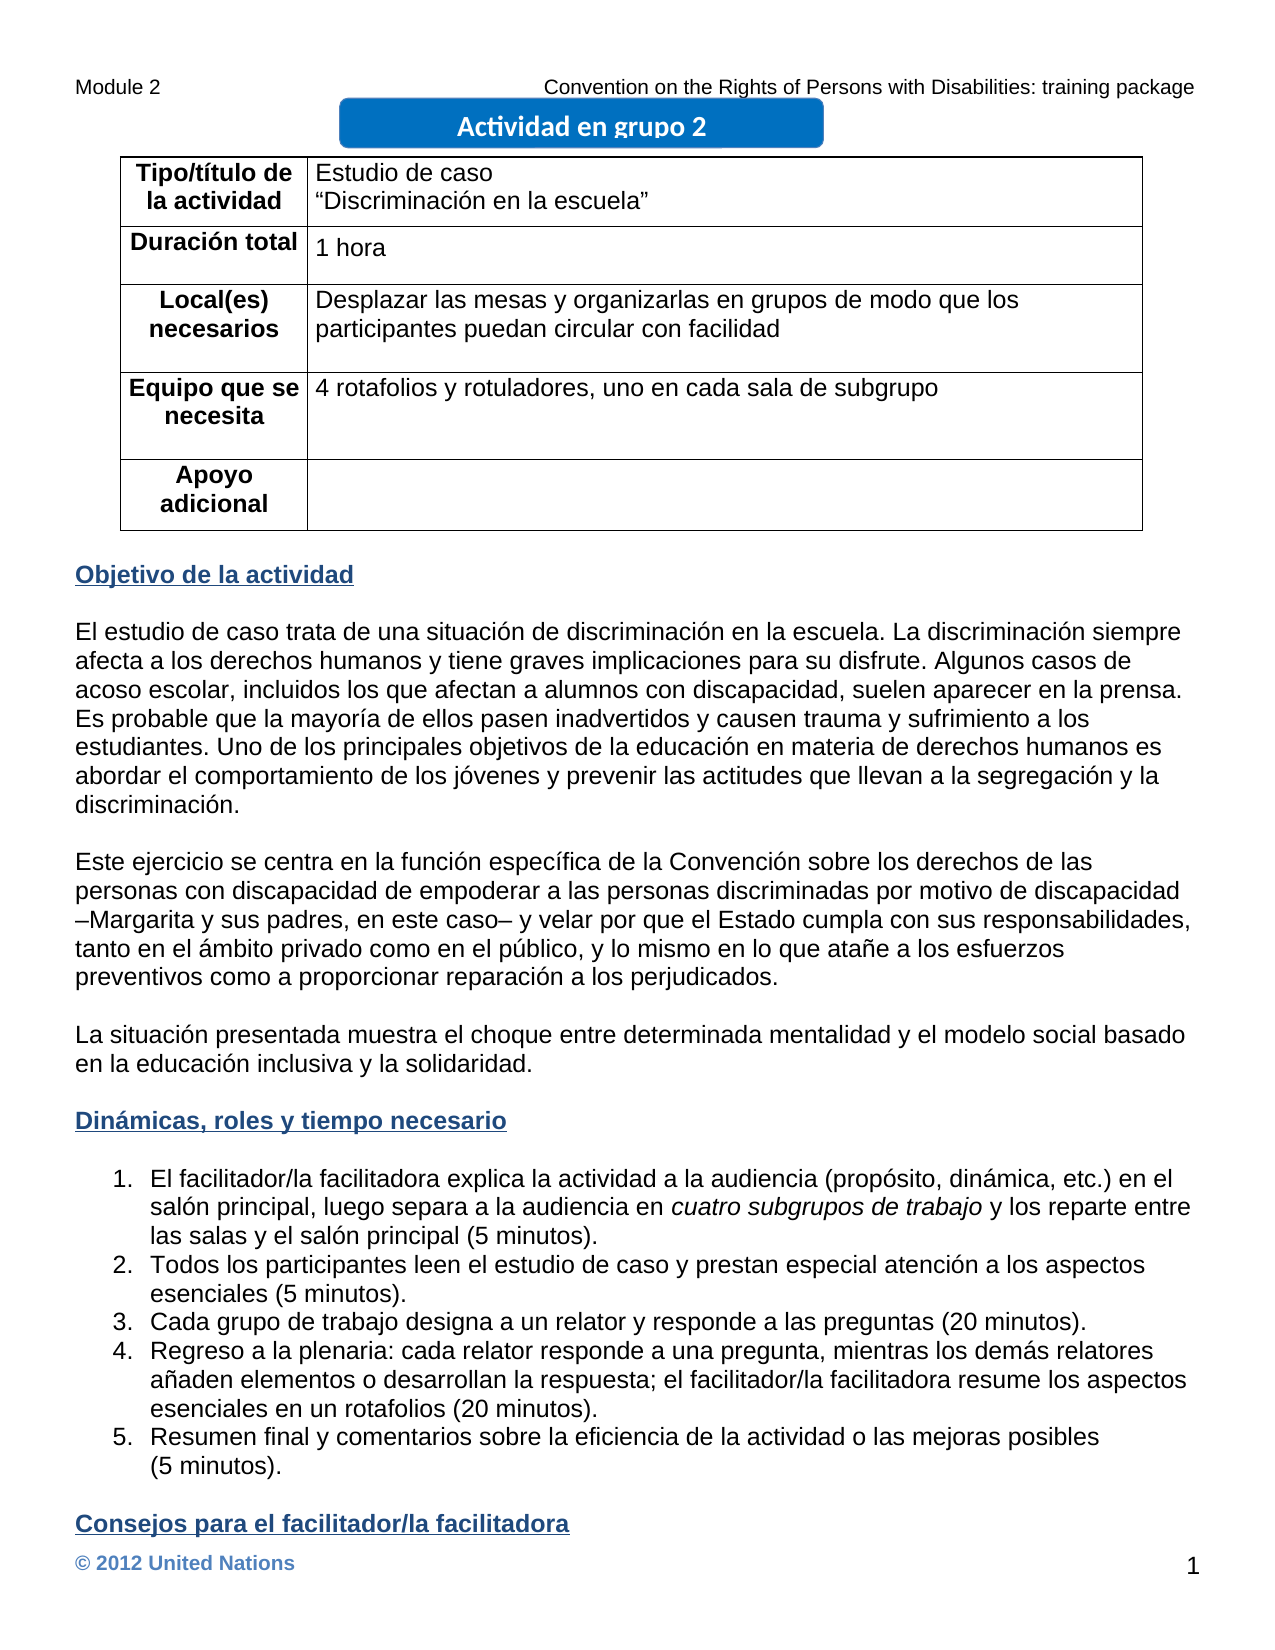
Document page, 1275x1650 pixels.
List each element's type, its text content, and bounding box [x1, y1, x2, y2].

list El facilitador/la facilitadora explica la actividad a la audiencia (propósito, dinámica, etc.) en el salón principal, luego separa a la audiencia en cuatro subgrupos de trabajo y los reparte entre las salas y el salón principal (5 minutos). [112, 1163, 1200, 1250]
table_cell [308, 460, 1142, 530]
list Cada grupo de trabajo designa a un relator y responde a las preguntas (20 minutos). [112, 1307, 1200, 1336]
text Objetivo de la actividad [75, 560, 1200, 588]
table_cell Duración total [121, 227, 307, 284]
table_header Estudio de caso “Discriminación en la escuela” [308, 158, 1142, 226]
text La situación presentada muestra el choque entre determinada mentalidad y el modelo social basado en la educación inclusiva y la solidaridad. [75, 1020, 1200, 1077]
text Dinámicas, roles y tiempo necesario [75, 1106, 1200, 1135]
table_cell 4 rotafolios y rotuladores, uno en cada sala de subgrupo [308, 373, 1142, 459]
text Consejos para el facilitador/la facilitadora [75, 1508, 1200, 1537]
list Regreso a la plenaria: cada relator responde a una pregunta, mientras los demás relatores añaden elementos o desarrollan la respuesta; el facilitador/la facilitadora resume los aspectos esenciales en un rotafolios (20 minutos). [112, 1336, 1200, 1422]
table_header Tipo/título de la actividad [121, 158, 307, 226]
text El estudio de caso trata de una situación de discriminación en la escuela. La discriminación siempre afecta a los derechos humanos y tiene graves implicaciones para su disfrute. Algunos casos de acoso escolar, incluidos los que afectan a alumnos con discapacidad, suelen aparecer en la prensa. Es probable que la mayoría de ellos pasen inadvertidos y causen trauma y sufrimiento a los estudiantes. Uno de los principales objetivos de la educación en materia de derechos humanos es abordar el comportamiento de los jóvenes y prevenir las actitudes que llevan a la segregación y la discriminación. [75, 617, 1200, 818]
table_cell Local(es) necesarios [121, 285, 307, 372]
list Todos los participantes leen el estudio de caso y prestan especial atención a los aspectos esenciales (5 minutos). [112, 1250, 1200, 1307]
table_cell 1 hora [308, 227, 1142, 284]
table_cell Apoyo adicional [121, 460, 307, 530]
table_cell Desplazar las mesas y organizarlas en grupos de modo que los participantes puedan circular con facilidad [308, 285, 1142, 372]
text Este ejercicio se centra en la función específica de la Convención sobre los derechos de las personas con discapacidad de empoderar a las personas discriminadas por motivo de discapacidad –Margarita y sus padres, en este caso– y velar por que el Estado cumpla con sus responsabilidades, tanto en el ámbito privado como en el público, y lo mismo en lo que atañe a los esfuerzos preventivos como a proporcionar reparación a los perjudicados. [75, 847, 1200, 991]
table_cell Equipo que se necesita [121, 373, 307, 459]
list Resumen final y comentarios sobre la eficiencia de la actividad o las mejoras posibles (5 minutos). [112, 1422, 1200, 1480]
